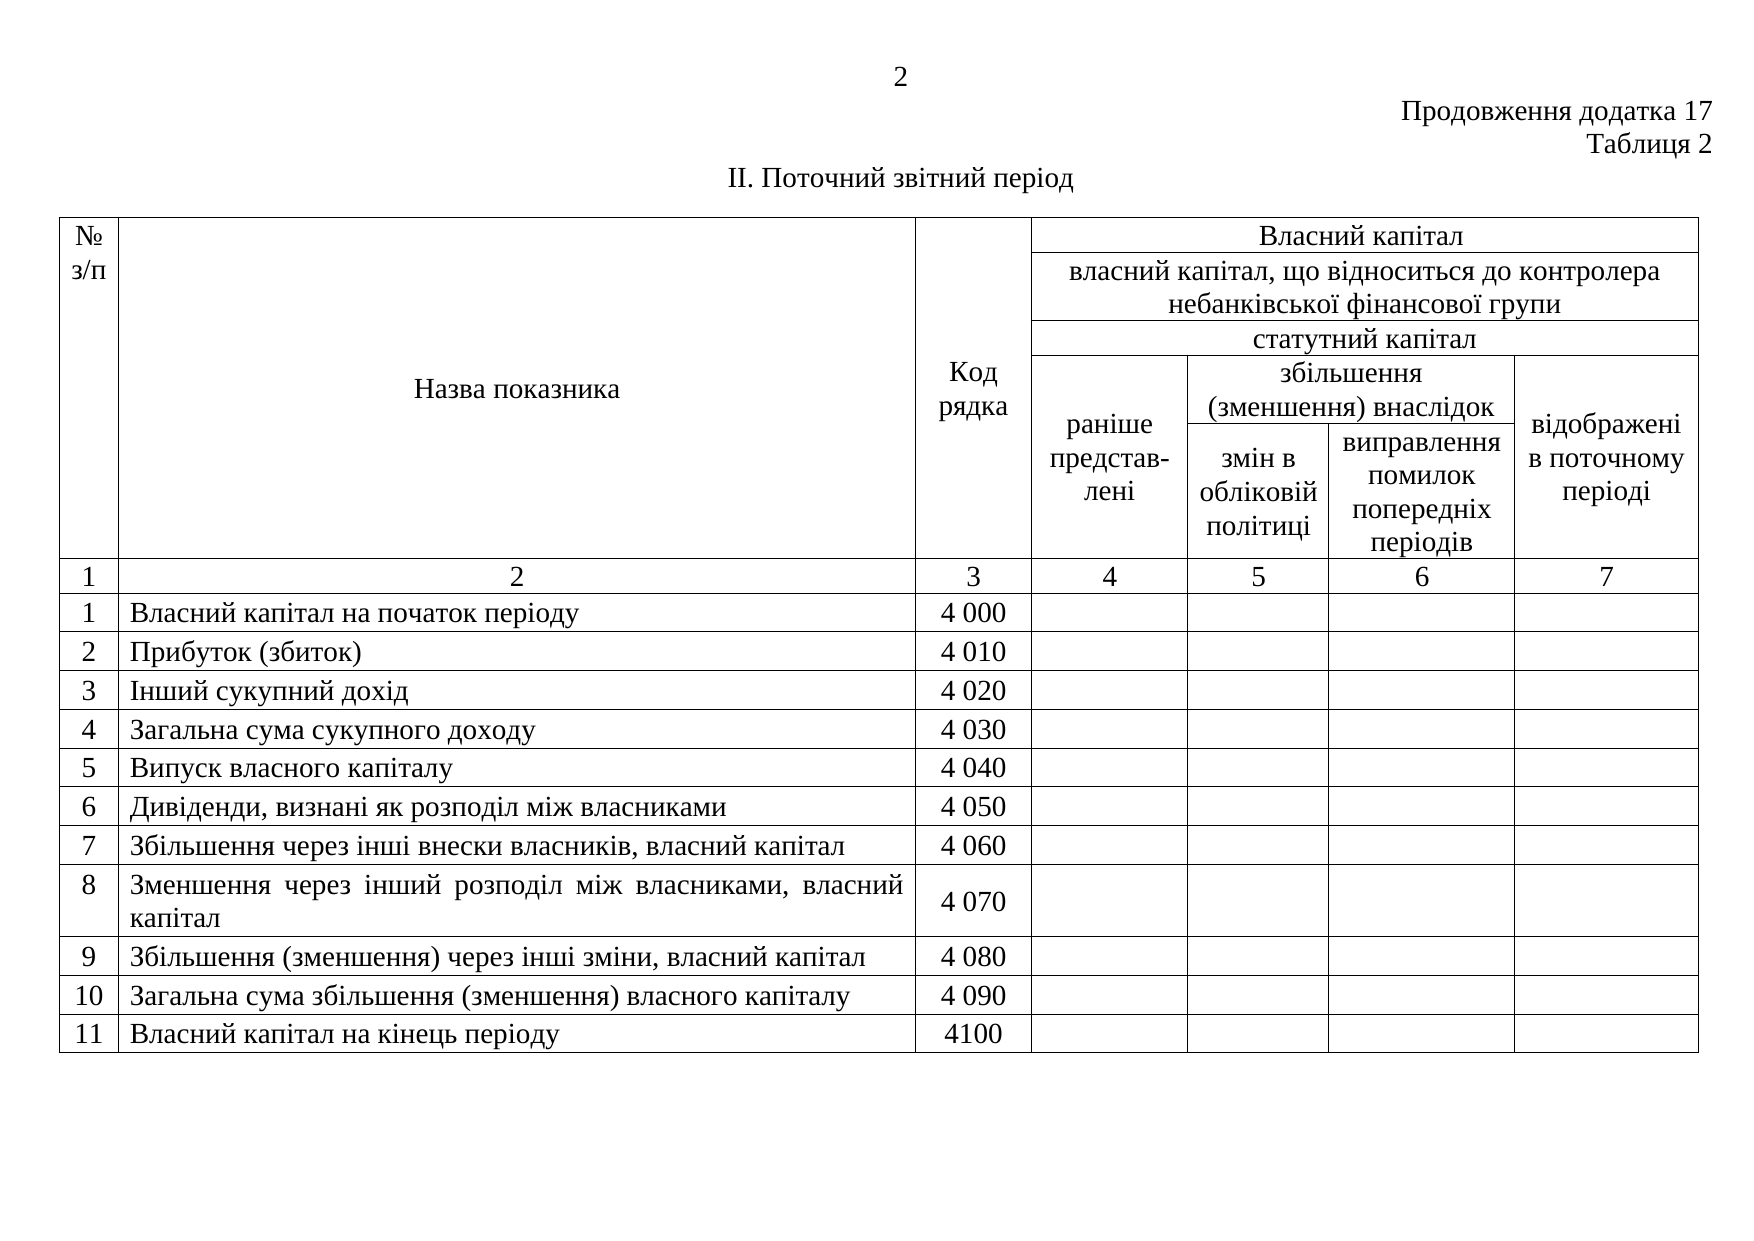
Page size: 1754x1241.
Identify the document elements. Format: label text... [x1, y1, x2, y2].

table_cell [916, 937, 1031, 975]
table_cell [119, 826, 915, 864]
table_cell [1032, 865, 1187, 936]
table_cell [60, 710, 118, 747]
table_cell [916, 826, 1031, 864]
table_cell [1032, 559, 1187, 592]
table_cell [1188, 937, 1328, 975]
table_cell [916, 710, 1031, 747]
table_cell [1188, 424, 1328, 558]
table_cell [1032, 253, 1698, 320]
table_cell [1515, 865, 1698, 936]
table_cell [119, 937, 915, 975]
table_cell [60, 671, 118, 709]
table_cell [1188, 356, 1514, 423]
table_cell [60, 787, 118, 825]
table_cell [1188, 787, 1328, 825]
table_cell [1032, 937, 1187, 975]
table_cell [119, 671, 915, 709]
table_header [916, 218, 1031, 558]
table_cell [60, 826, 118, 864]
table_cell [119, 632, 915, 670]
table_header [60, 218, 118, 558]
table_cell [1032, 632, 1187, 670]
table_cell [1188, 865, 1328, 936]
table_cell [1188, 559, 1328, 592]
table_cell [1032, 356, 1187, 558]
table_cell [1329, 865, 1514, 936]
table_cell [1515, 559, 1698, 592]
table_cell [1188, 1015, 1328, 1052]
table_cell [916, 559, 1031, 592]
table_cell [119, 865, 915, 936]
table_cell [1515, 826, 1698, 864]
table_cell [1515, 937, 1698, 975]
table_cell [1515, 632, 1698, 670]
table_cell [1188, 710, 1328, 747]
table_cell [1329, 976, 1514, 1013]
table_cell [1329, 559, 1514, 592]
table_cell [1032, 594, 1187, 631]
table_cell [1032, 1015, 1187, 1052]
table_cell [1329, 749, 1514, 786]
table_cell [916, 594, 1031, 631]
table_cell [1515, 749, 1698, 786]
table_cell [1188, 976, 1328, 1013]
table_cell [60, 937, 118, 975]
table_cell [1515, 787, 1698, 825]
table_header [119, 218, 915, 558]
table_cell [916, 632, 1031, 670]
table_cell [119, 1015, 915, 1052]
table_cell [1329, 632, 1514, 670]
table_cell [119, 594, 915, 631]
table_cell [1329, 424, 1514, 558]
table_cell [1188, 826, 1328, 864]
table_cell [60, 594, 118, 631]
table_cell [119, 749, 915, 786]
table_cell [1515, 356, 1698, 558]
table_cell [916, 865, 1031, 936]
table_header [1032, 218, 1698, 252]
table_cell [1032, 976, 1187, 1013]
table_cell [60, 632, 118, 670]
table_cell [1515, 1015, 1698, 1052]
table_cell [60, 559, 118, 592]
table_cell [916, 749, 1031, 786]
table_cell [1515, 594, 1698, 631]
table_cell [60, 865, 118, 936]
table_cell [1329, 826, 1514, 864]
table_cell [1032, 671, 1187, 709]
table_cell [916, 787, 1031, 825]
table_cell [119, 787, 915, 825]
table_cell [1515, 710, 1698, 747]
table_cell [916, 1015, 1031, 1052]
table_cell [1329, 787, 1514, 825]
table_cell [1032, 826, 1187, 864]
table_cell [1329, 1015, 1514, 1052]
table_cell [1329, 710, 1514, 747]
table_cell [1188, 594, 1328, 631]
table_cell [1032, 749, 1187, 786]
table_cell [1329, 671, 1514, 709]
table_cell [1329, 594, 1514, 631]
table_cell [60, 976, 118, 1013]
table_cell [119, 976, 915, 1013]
text ІІ. Поточний звітний період [89, 160, 1713, 193]
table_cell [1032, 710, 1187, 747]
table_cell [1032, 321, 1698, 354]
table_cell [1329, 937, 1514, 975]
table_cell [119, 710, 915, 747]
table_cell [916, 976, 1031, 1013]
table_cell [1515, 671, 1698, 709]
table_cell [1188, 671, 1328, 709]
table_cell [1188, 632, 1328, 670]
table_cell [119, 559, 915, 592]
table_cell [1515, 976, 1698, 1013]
text Таблиця 2 [89, 126, 1713, 160]
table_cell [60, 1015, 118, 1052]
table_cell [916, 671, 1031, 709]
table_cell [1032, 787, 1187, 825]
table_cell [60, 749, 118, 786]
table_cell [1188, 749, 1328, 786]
